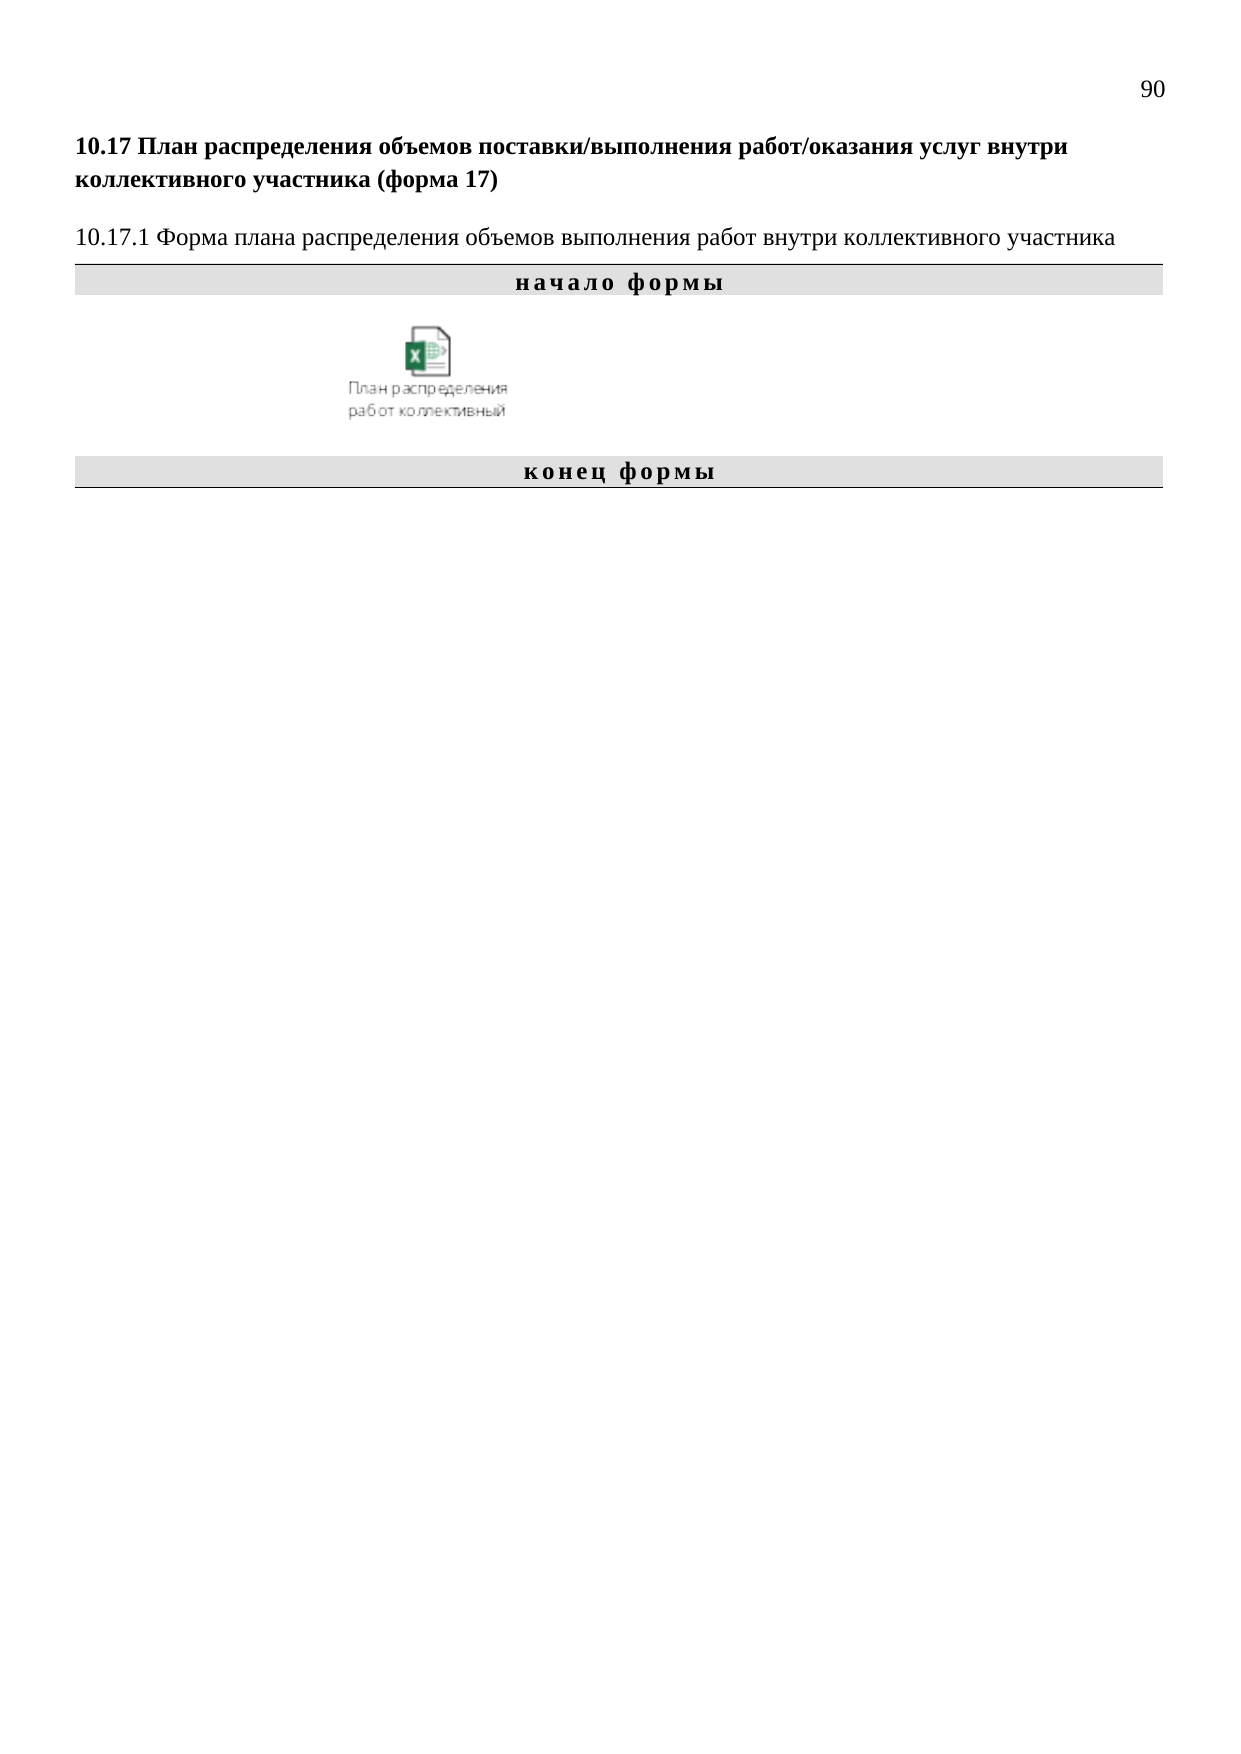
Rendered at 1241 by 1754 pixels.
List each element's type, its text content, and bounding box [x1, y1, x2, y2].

text начало формы [75, 265, 1163, 295]
text конец формы [75, 456, 1163, 487]
text 10.17.1 Форма плана распределения объемов выполнения работ внутри коллективного участника [75, 222, 1165, 251]
text 10.17 План распределения объемов поставки/выполнения работ/оказания услуг внутри коллективного участника (форма 17) [75, 131, 1165, 193]
